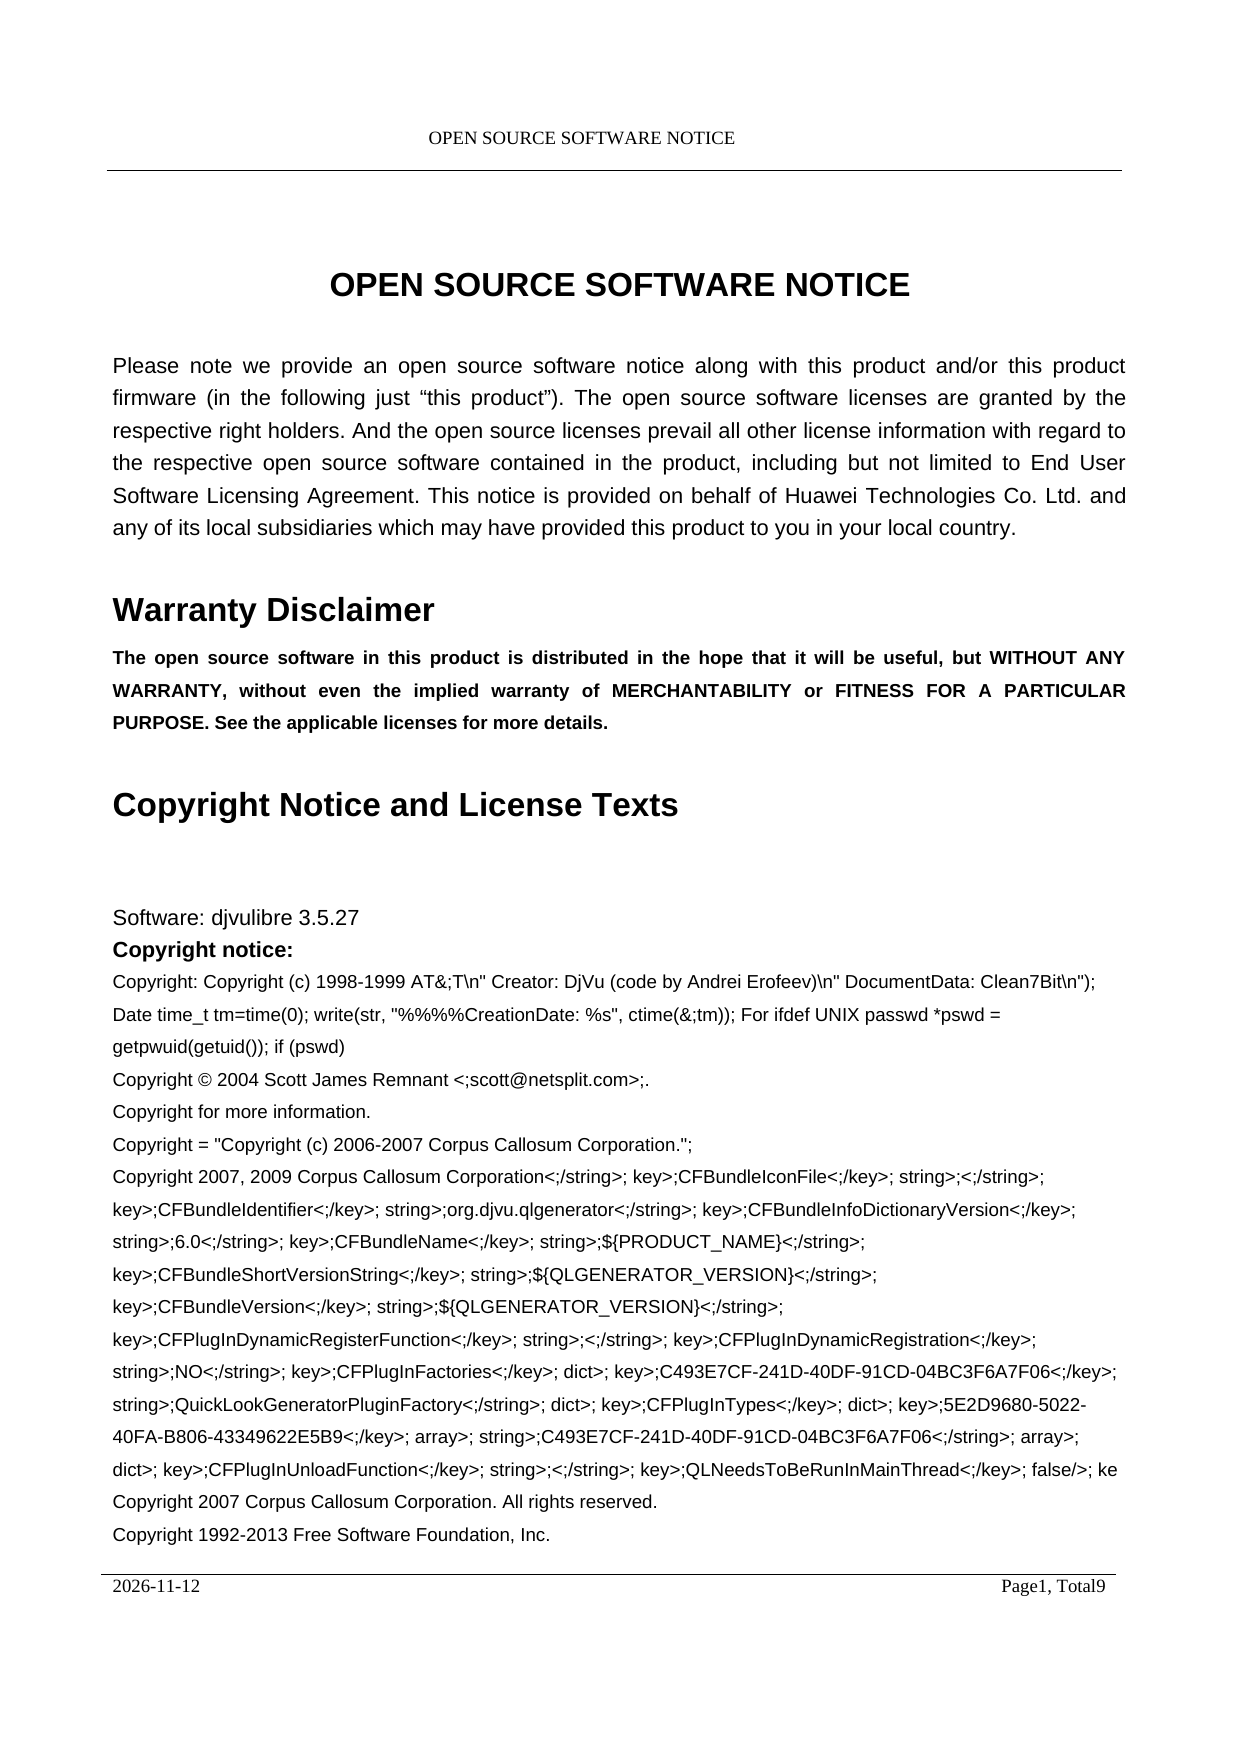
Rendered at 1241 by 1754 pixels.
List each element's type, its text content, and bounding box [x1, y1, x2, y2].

text Software: djvulibre 3.5.27 [112, 901, 1128, 933]
text Copyright for more information. [112, 1096, 1128, 1128]
text Copyright 1992-2013 Free Software Foundation, Inc. [112, 1518, 1128, 1551]
text Copyright notice: [112, 933, 1128, 966]
text The open source software in this product is distributed in the hope that it will be useful, but WITHOUT ANY WARRANTY, without even the implied warranty of MERCHANTABILITY or FITNESS FOR A PARTICULAR PURPOSE. See the applicable licenses for more details. [112, 641, 1128, 739]
text Copyright © 2004 Scott James Remnant <;scott@netsplit.com>;. [112, 1063, 1128, 1096]
text Copyright: Copyright (c) 1998-1999 AT&;T\n" Creator: DjVu (code by Andrei Erofeev)\n" DocumentData: Clean7Bit\n"); Date time_t tm=time(0); write(str, "%%%%CreationDate: %s", ctime(&;tm)); For ifdef UNIX passwd *pswd = getpwuid(getuid()); if (pswd) [112, 966, 1128, 1063]
text Copyright Notice and License Texts [112, 771, 1128, 836]
text Copyright 2007, 2009 Corpus Callosum Corporation<;/string>; key>;CFBundleIconFile<;/key>; string>;<;/string>; key>;CFBundleIdentifier<;/key>; string>;org.djvu.qlgenerator<;/string>; key>;CFBundleInfoDictionaryVersion<;/key>; string>;6.0<;/string>; key>;CFBundleName<;/key>; string>;${PRODUCT_NAME}<;/string>; key>;CFBundleShortVersionString<;/key>; string>;${QLGENERATOR_VERSION}<;/string>; key>;CFBundleVersion<;/key>; string>;${QLGENERATOR_VERSION}<;/string>; key>;CFPlugInDynamicRegisterFunction<;/key>; string>;<;/string>; key>;CFPlugInDynamicRegistration<;/key>; string>;NO<;/string>; key>;CFPlugInFactories<;/key>; dict>; key>;C493E7CF-241D-40DF-91CD-04BC3F6A7F06<;/key>; string>;QuickLookGeneratorPluginFactory<;/string>; dict>; key>;CFPlugInTypes<;/key>; dict>; key>;5E2D9680-5022-40FA-B806-43349622E5B9<;/key>; array>; string>;C493E7CF-241D-40DF-91CD-04BC3F6A7F06<;/string>; array>; dict>; key>;CFPlugInUnloadFunction<;/key>; string>;<;/string>; key>;QLNeedsToBeRunInMainThread<;/key>; false/>; ke [112, 1161, 1128, 1486]
text OPEN SOURCE SOFTWARE NOTICE [112, 251, 1128, 316]
text Warranty Disclaimer [112, 576, 1128, 641]
text Copyright = "Copyright (c) 2006-2007 Corpus Callosum Corporation."; [112, 1128, 1128, 1161]
text Copyright 2007 Corpus Callosum Corporation. All rights reserved. [112, 1486, 1128, 1518]
text Please note we provide an open source software notice along with this product and/or this product firmware (in the following just “this product”). The open source software licenses are granted by the respective right holders. And the open source licenses prevail all other license information with regard to the respective open source software contained in the product, including but not limited to End User Software Licensing Agreement. This notice is provided on behalf of Huawei Technologies Co. Ltd. and any of its local subsidiaries which may have provided this product to you in your local country. [112, 349, 1128, 544]
